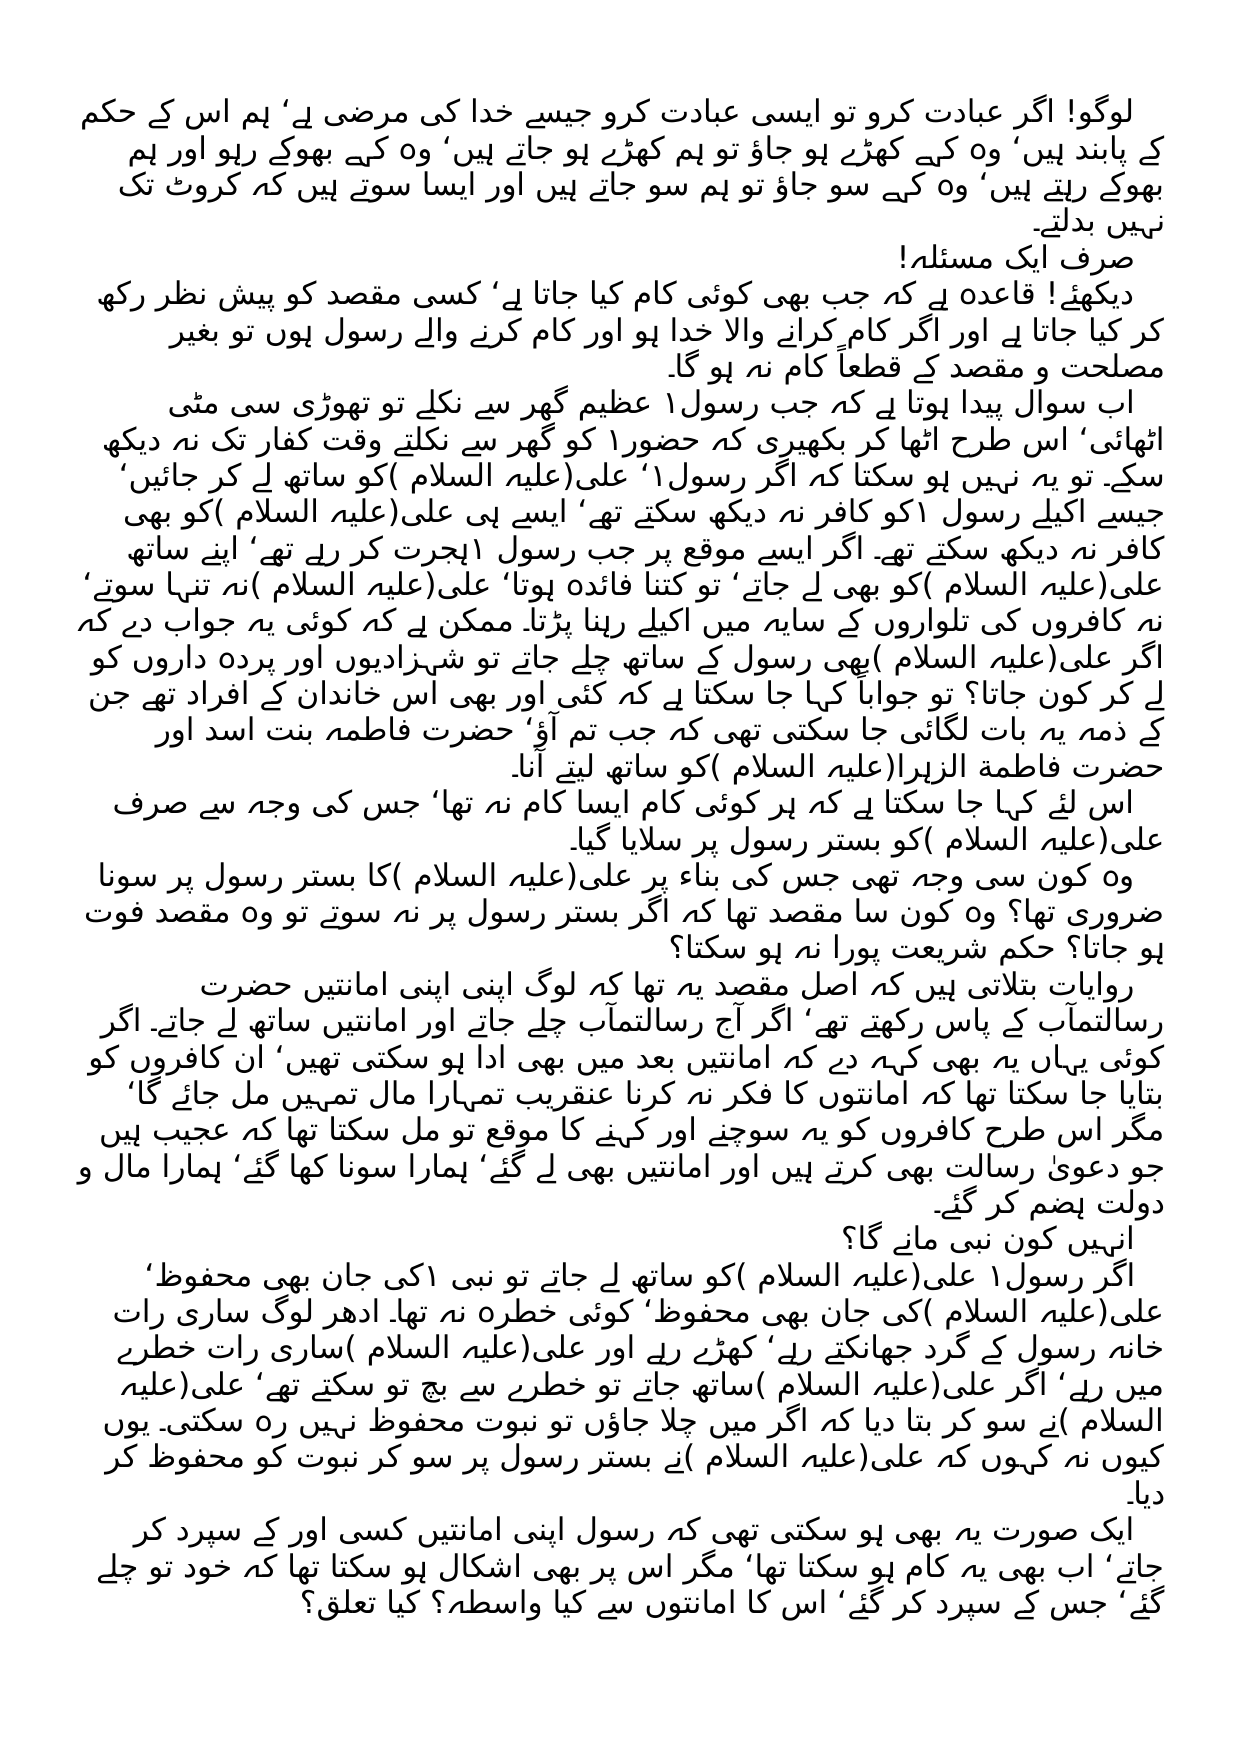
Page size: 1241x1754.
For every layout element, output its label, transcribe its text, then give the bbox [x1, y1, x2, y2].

text اب سوال پیدا ہوتا ہے کہ جب رسول۱ عظیم گھر سے نکلے تو تھوڑی سی مٹی اٹھائی‘ اس طرح اٹھا کر بکھیری کہ حضور۱ کو گھر سے نکلتے وقت کفار تک نہ دیکھ سکے۔ تو یہ نہیں ہو سکتا کہ اگر رسول۱‘ علی(علیہ السلام )کو ساتھ لے کر جائیں‘ جیسے اکیلے رسول ۱کو کافر نہ دیکھ سکتے تھے‘ ایسے ہی علی(علیہ السلام )کو بھی کافر نہ دیکھ سکتے تھے۔ اگر ایسے موقع پر جب رسول ۱ہجرت کر رہے تھے‘ اپنے ساتھ علی(علیہ السلام )کو بھی لے جاتے‘ تو کتنا فائدہ ہوتا‘ علی(علیہ السلام )نہ تنہا سوتے‘ نہ کافروں کی تلواروں کے سایہ میں اکیلے رہنا پڑتا۔ ممکن ہے کہ کوئی یہ جواب دے کہ اگر علی(علیہ السلام )بھی رسول کے ساتھ چلے جاتے تو شہزادیوں اور پردہ داروں کو لے کر کون جاتا؟ تو جواباً کہا جا سکتا ہے کہ کئی اور بھی اس خاندان کے افراد تھے جن کے ذمہ یہ بات لگائی جا سکتی تھی کہ جب تم آؤ‘ حضرت فاطمہ بنت اسد اور حضرت فاطمة الزہرا(علیہ السلام )کو ساتھ لیتے آنا۔ [75, 384, 1165, 784]
text صرف ایک مسئلہ! [75, 239, 1165, 276]
text وہ کون سی وجہ تھی جس کی بناء پر علی(علیہ السلام )کا بستر رسول پر سونا ضروری تھا؟ وہ کون سا مقصد تھا کہ اگر بستر رسول پر نہ سوتے تو وہ مقصد فوت ہو جاتا؟ حکم شریعت پورا نہ ہو سکتا؟ [75, 857, 1165, 966]
text اس لئے کہا جا سکتا ہے کہ ہر کوئی کام ایسا کام نہ تھا‘ جس کی وجہ سے صرف علی(علیہ السلام )کو بستر رسول پر سلایا گیا۔ [75, 784, 1165, 857]
text روایات بتلاتی ہیں کہ اصل مقصد یہ تھا کہ لوگ اپنی اپنی امانتیں حضرت رسالتمآب کے پاس رکھتے تھے‘ اگر آج رسالتمآب چلے جاتے اور امانتیں ساتھ لے جاتے۔ اگر کوئی یہاں یہ بھی کہہ دے کہ امانتیں بعد میں بھی ادا ہو سکتی تھیں‘ ان کافروں کو بتایا جا سکتا تھا کہ امانتوں کا فکر نہ کرنا عنقریب تمہارا مال تمہیں مل جائے گا‘ مگر اس طرح کافروں کو یہ سوچنے اور کہنے کا موقع تو مل سکتا تھا کہ عجیب ہیں جو دعویٰ رسالت بھی کرتے ہیں اور امانتیں بھی لے گئے‘ ہمارا سونا کھا گئے‘ ہمارا مال و دولت ہضم کر گئے۔ [75, 966, 1165, 1221]
text انہیں کون نبی مانے گا؟ [75, 1221, 1165, 1257]
text دیکھئے! قاعدہ ہے کہ جب بھی کوئی کام کیا جاتا ہے‘ کسی مقصد کو پیش نظر رکھ کر کیا جاتا ہے اور اگر کام کرانے والا خدا ہو اور کام کرنے والے رسول ہوں تو بغیر مصلحت و مقصد کے قطعاً کام نہ ہو گا۔ [75, 276, 1165, 384]
text اگر رسول۱ علی(علیہ السلام )کو ساتھ لے جاتے تو نبی ۱کی جان بھی محفوظ‘ علی(علیہ السلام )کی جان بھی محفوظ‘ کوئی خطرہ نہ تھا۔ ادھر لوگ ساری رات خانہ رسول کے گرد جھانکتے رہے‘ کھڑے رہے اور علی(علیہ السلام )ساری رات خطرے میں رہے‘ اگر علی(علیہ السلام )ساتھ جاتے تو خطرے سے بچ تو سکتے تھے‘ علی(علیہ السلام )نے سو کر بتا دیا کہ اگر میں چلا جاؤں تو نبوت محفوظ نہیں رہ سکتی۔ یوں کیوں نہ کہوں کہ علی(علیہ السلام )نے بستر رسول پر سو کر نبوت کو محفوظ کر دیا۔ [75, 1257, 1165, 1512]
text ایک صورت یہ بھی ہو سکتی تھی کہ رسول اپنی امانتیں کسی اور کے سپرد کر جاتے‘ اب بھی یہ کام ہو سکتا تھا‘ مگر اس پر بھی اشکال ہو سکتا تھا کہ خود تو چلے گئے‘ جس کے سپرد کر گئے‘ اس کا امانتوں سے کیا واسطہ؟ کیا تعلق؟ [75, 1512, 1165, 1621]
text لوگو! اگر عبادت کرو تو ایسی عبادت کرو جیسے خدا کی مرضی ہے‘ ہم اس کے حکم کے پابند ہیں‘ وہ کہے کھڑے ہو جاؤ تو ہم کھڑے ہو جاتے ہیں‘ وہ کہے بھوکے رہو اور ہم بھوکے رہتے ہیں‘ وہ کہے سو جاؤ تو ہم سو جاتے ہیں اور ایسا سوتے ہیں کہ کروٹ تک نہیں بدلتے۔ [75, 94, 1165, 239]
